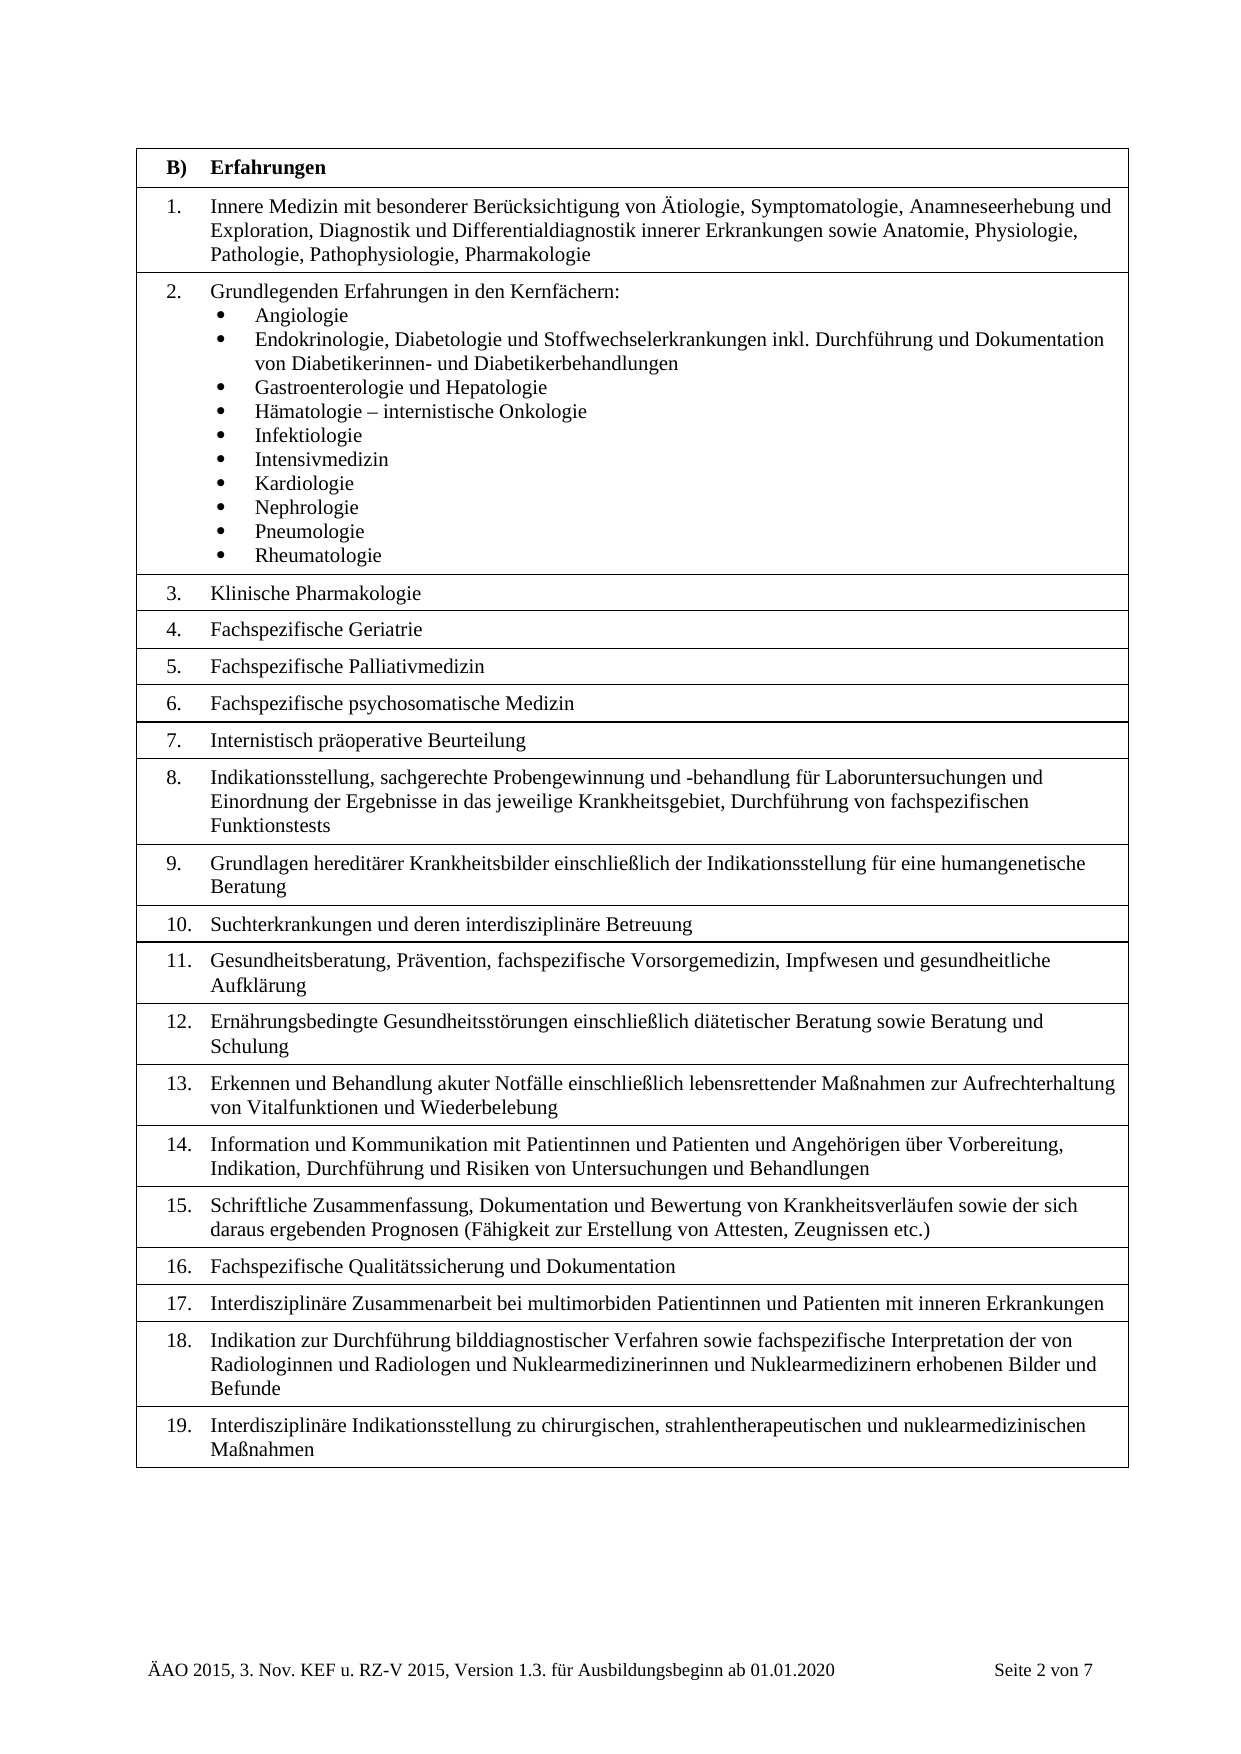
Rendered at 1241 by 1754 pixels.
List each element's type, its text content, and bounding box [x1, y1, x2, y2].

table_cell Gesundheitsberatung, Prävention, fachspezifische Vorsorgemedizin, Impfwesen und gesundheitliche Aufklärung [137, 943, 1128, 1002]
table_cell Internistisch präoperative Beurteilung [137, 723, 1128, 758]
table_cell Innere Medizin mit besonderer Berücksichtigung von Ätiologie, Symptomatologie, Anamneseerhebung und Exploration, Diagnostik und Differentialdiagnostik innerer Erkrankungen sowie Anatomie, Physiologie, Pathologie, Pathophysiologie, Pharmakologie [137, 188, 1128, 272]
table_header B) Erfahrungen [137, 149, 1128, 187]
table_cell Information und Kommunikation mit Patientinnen und Patienten und Angehörigen über Vorbereitung, Indikation, Durchführung und Risiken von Untersuchungen und Behandlungen [137, 1126, 1128, 1186]
table_cell Grundlegenden Erfahrungen in den Kernfächern: Angiologie Endokrinologie, Diabetologie und Stoffwechselerkrankungen inkl. Durchführung und Dokumentation von Diabetikerinnen- und Diabetikerbehandlungen Gastroenterologie und Hepatologie Hämatologie – internistische Onkologie Infektiologie Intensivmedizin Kardiologie Nephrologie Pneumologie Rheumatologie [137, 273, 1128, 573]
table_cell Klinische Pharmakologie [137, 575, 1128, 610]
table_cell Fachspezifische Geriatrie [137, 611, 1128, 647]
table_cell Fachspezifische Qualitätssicherung und Dokumentation [137, 1248, 1128, 1284]
table_cell Interdisziplinäre Zusammenarbeit bei multimorbiden Patientinnen und Patienten mit inneren Erkrankungen [137, 1285, 1128, 1321]
table_cell Indikationsstellung, sachgerechte Probengewinnung und -behandlung für Laboruntersuchungen und Einordnung der Ergebnisse in das jeweilige Krankheitsgebiet, Durchführung von fachspezifischen Funktionstests [137, 759, 1128, 843]
table_cell Fachspezifische psychosomatische Medizin [137, 685, 1128, 721]
table_cell Schriftliche Zusammenfassung, Dokumentation und Bewertung von Krankheitsverläufen sowie der sich daraus ergebenden Prognosen (Fähigkeit zur Erstellung von Attesten, Zeugnissen etc.) [137, 1187, 1128, 1247]
table_cell Erkennen und Behandlung akuter Notfälle einschließlich lebensrettender Maßnahmen zur Aufrechterhaltung von Vitalfunktionen und Wiederbelebung [137, 1065, 1128, 1124]
table_cell Ernährungsbedingte Gesundheitsstörungen einschließlich diätetischer Beratung sowie Beratung und Schulung [137, 1004, 1128, 1063]
table_cell Fachspezifische Palliativmedizin [137, 649, 1128, 684]
table_cell Suchterkrankungen und deren interdisziplinäre Betreuung [137, 906, 1128, 941]
table_cell Grundlagen hereditärer Krankheitsbilder einschließlich der Indikationsstellung für eine humangenetische Beratung [137, 845, 1128, 904]
table_cell Interdisziplinäre Indikationsstellung zu chirurgischen, strahlentherapeutischen und nuklearmedizinischen Maßnahmen [137, 1407, 1128, 1467]
table_cell Indikation zur Durchführung bilddiagnostischer Verfahren sowie fachspezifische Interpretation der von Radiologinnen und Radiologen und Nuklearmedizinerinnen und Nuklearmedizinern erhobenen Bilder und Befunde [137, 1322, 1128, 1406]
